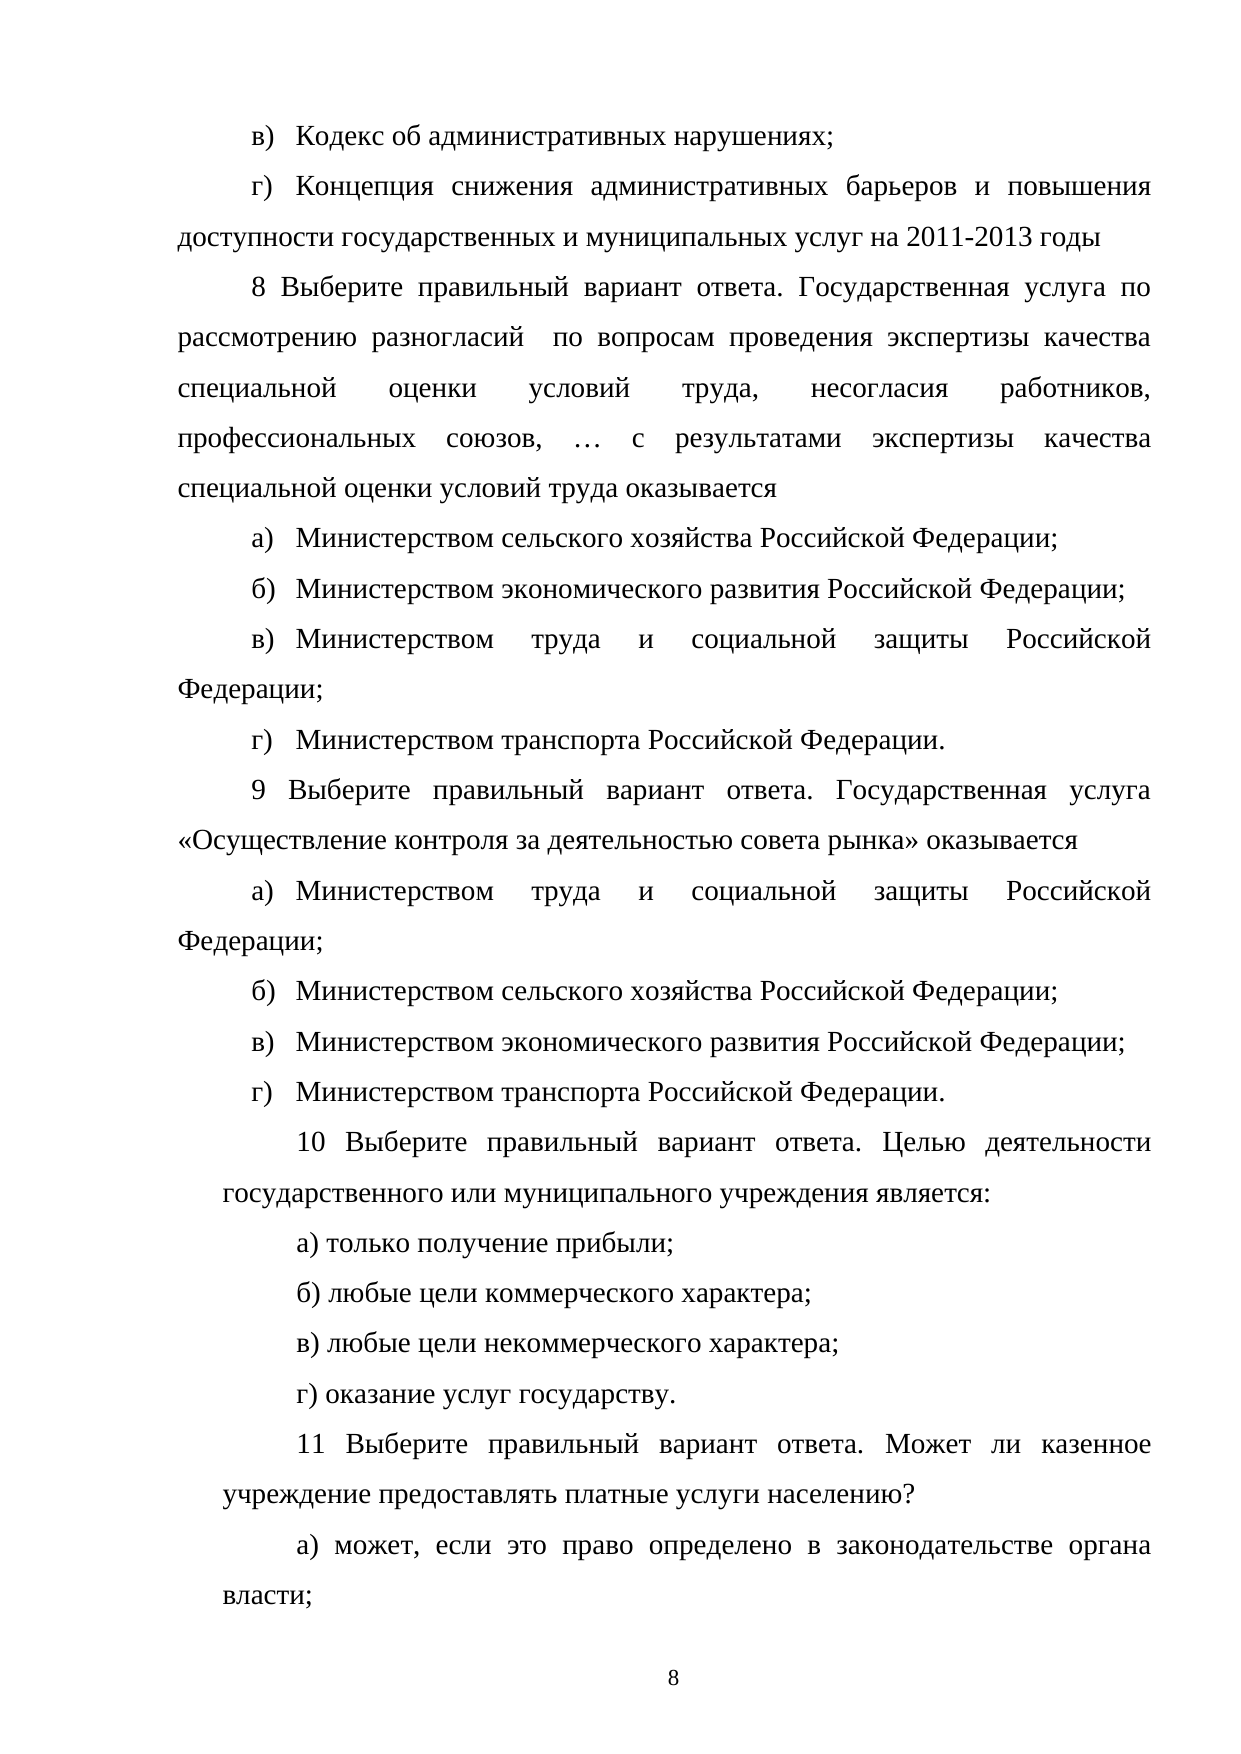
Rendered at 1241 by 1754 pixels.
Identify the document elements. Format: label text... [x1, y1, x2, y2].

list Министерством транспорта Российской Федерации. [177, 722, 1152, 755]
text а) только получение прибыли; [222, 1225, 1152, 1258]
text б) любые цели коммерческого характера; [222, 1275, 1152, 1309]
list 8 Выберите правильный вариант ответа. Государственная услуга по рассмотрению разногласий по вопросам проведения экспертизы качества специальной оценки условий труда, несогласия работников, профессиональных союзов, … с результатами экспертизы качества специальной оценки условий труда оказывается [177, 269, 1152, 504]
list Министерством экономического развития Российской Федерации; [177, 571, 1152, 604]
list Министерством сельского хозяйства Российской Федерации; [177, 521, 1152, 554]
list Министерством труда и социальной защиты Российской Федерации; [177, 873, 1152, 957]
text а) может, если это право определено в законодательстве органа власти; [222, 1527, 1152, 1611]
text в) любые цели некоммерческого характера; [222, 1326, 1152, 1359]
list Министерством труда и социальной защиты Российской Федерации; [177, 621, 1152, 705]
text г) оказание услуг государству. [222, 1376, 1152, 1409]
text 11 Выберите правильный вариант ответа. Может ли казенное учреждение предоставлять платные услуги населению? [222, 1426, 1152, 1510]
list Концепция снижения административных барьеров и повышения доступности государственных и муниципальных услуг на 2011-2013 годы [177, 168, 1152, 252]
list Министерством транспорта Российской Федерации. [177, 1074, 1152, 1108]
list 9 Выберите правильный вариант ответа. Государственная услуга «Осуществление контроля за деятельностью совета рынка» оказывается [177, 772, 1152, 856]
list Министерством сельского хозяйства Российской Федерации; [177, 973, 1152, 1007]
text 10 Выберите правильный вариант ответа. Целью деятельности государственного или муниципального учреждения является: [222, 1124, 1152, 1208]
list Кодекс об административных нарушениях; [177, 118, 1152, 152]
list Министерством экономического развития Российской Федерации; [177, 1024, 1152, 1057]
